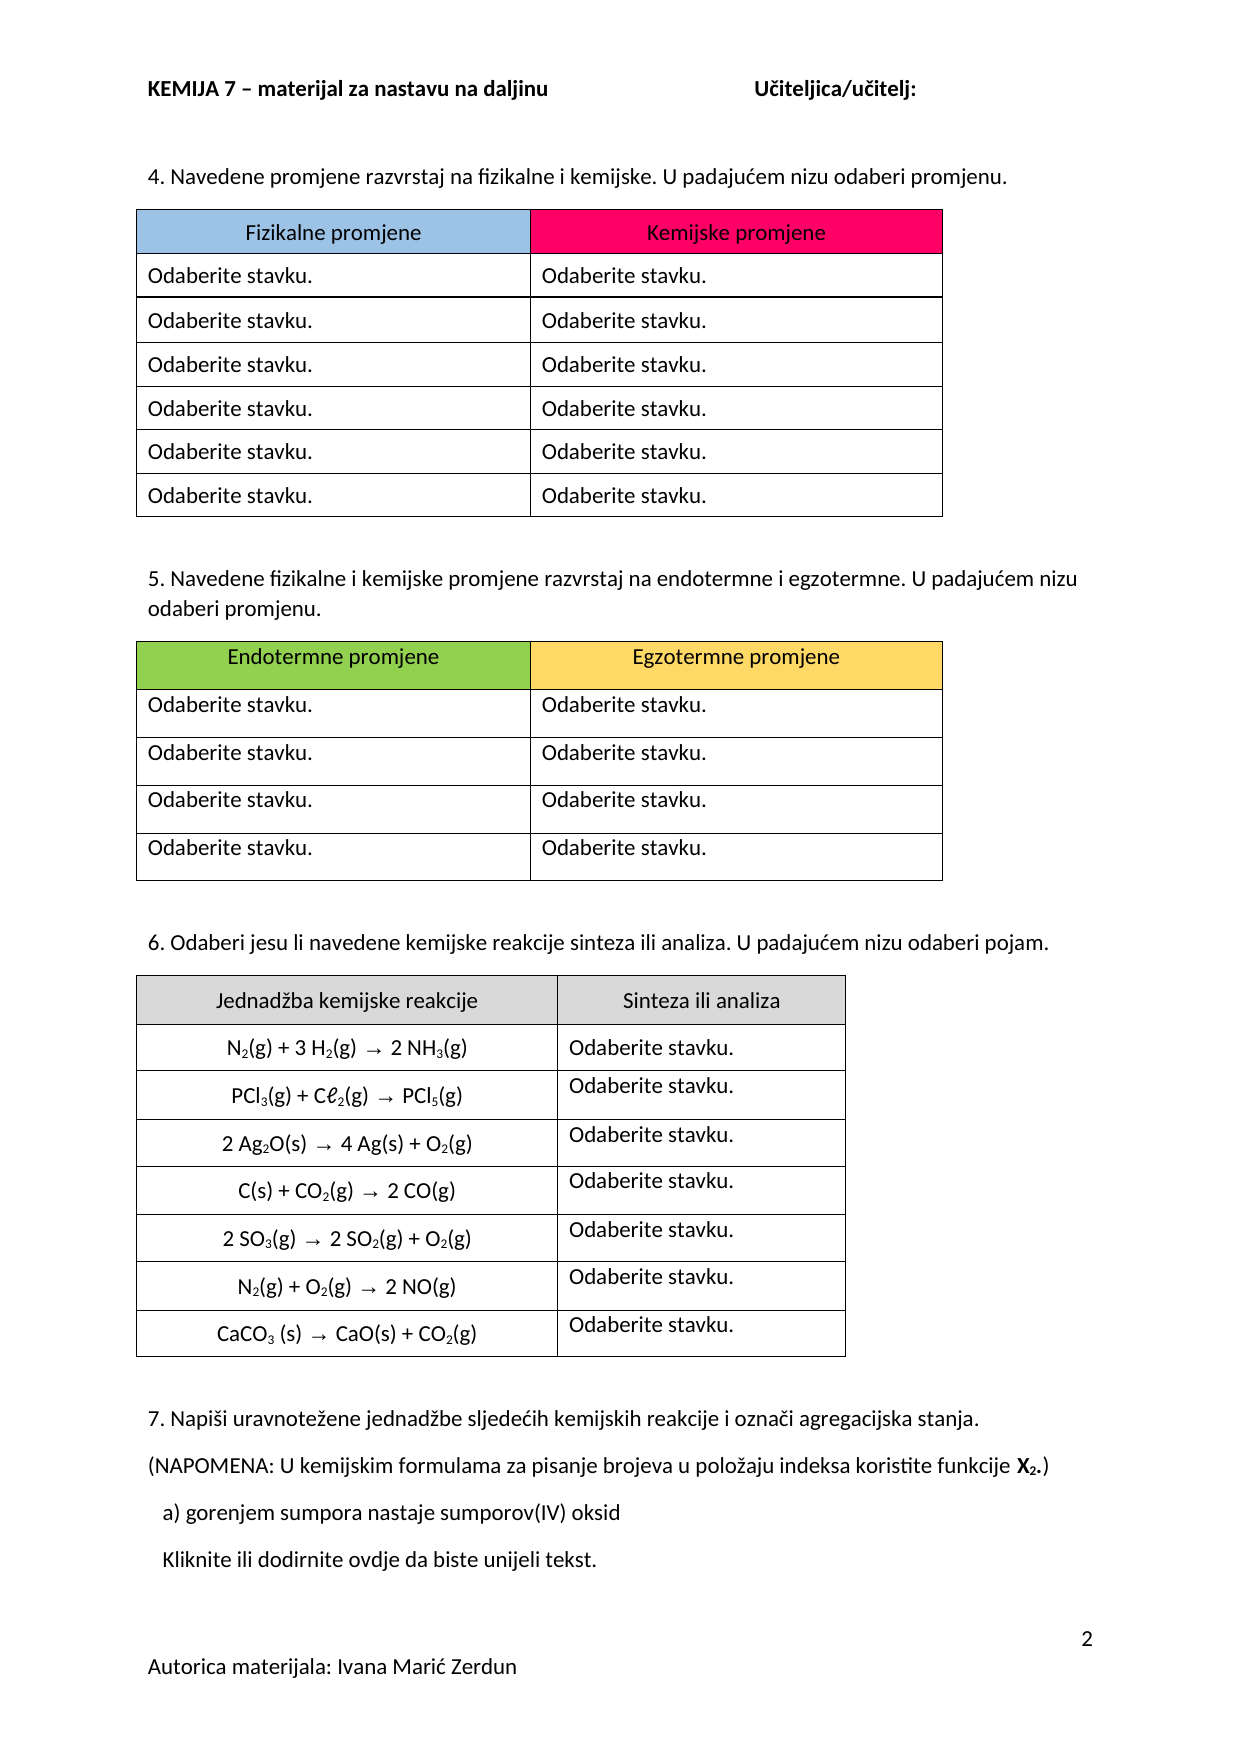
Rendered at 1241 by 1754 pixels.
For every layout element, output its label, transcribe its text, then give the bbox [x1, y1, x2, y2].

table_cell N2(g) + O2(g) → 2 NO(g) [137, 1262, 557, 1309]
table_cell CaCO3 (s) → CaO(s) + CO2(g) [137, 1311, 557, 1356]
text 6. Odaberi jesu li navedene kemijske reakcije sinteza ili analiza. U padajućem nizu odaberi pojam. [148, 928, 1093, 956]
table_header Kemijske promjene [531, 210, 942, 253]
text 7. Napiši uravnotežene jednadžbe sljedećih kemijskih reakcije i označi agregacijska stanja. [148, 1404, 1093, 1432]
text (NAPOMENA: U kemijskim formulama za pisanje brojeva u položaju indeksa koristite funkcije X2.) [148, 1451, 1093, 1479]
table_cell 2 SO3(g) → 2 SO2(g) + O2(g) [137, 1215, 557, 1261]
text a) gorenjem sumpora nastaje sumporov(IV) oksid [162, 1498, 1093, 1526]
table_header Egzotermne promjene [531, 642, 942, 689]
table_cell N2(g) + 3 H2(g) → 2 NH3(g) [137, 1025, 557, 1070]
table_header Jednadžba kemijske reakcije [137, 976, 557, 1024]
text 5. Navedene fizikalne i kemijske promjene razvrstaj na endotermne i egzotermne. U padajućem nizu odaberi promjenu. [148, 564, 1093, 622]
text 4. Navedene promjene razvrstaj na fizikalne i kemijske. U padajućem nizu odaberi promjenu. [148, 162, 1093, 191]
table_header Fizikalne promjene [137, 210, 530, 253]
table_cell PCl3(g) + Cℓ2(g) → PCl5(g) [137, 1071, 557, 1119]
table_cell C(s) + CO2(g) → 2 CO(g) [137, 1167, 557, 1214]
table_header Sinteza ili analiza [558, 976, 845, 1024]
table_cell 2 Ag2O(s) → 4 Ag(s) + O2(g) [137, 1120, 557, 1166]
table_header Endotermne promjene [137, 642, 530, 689]
